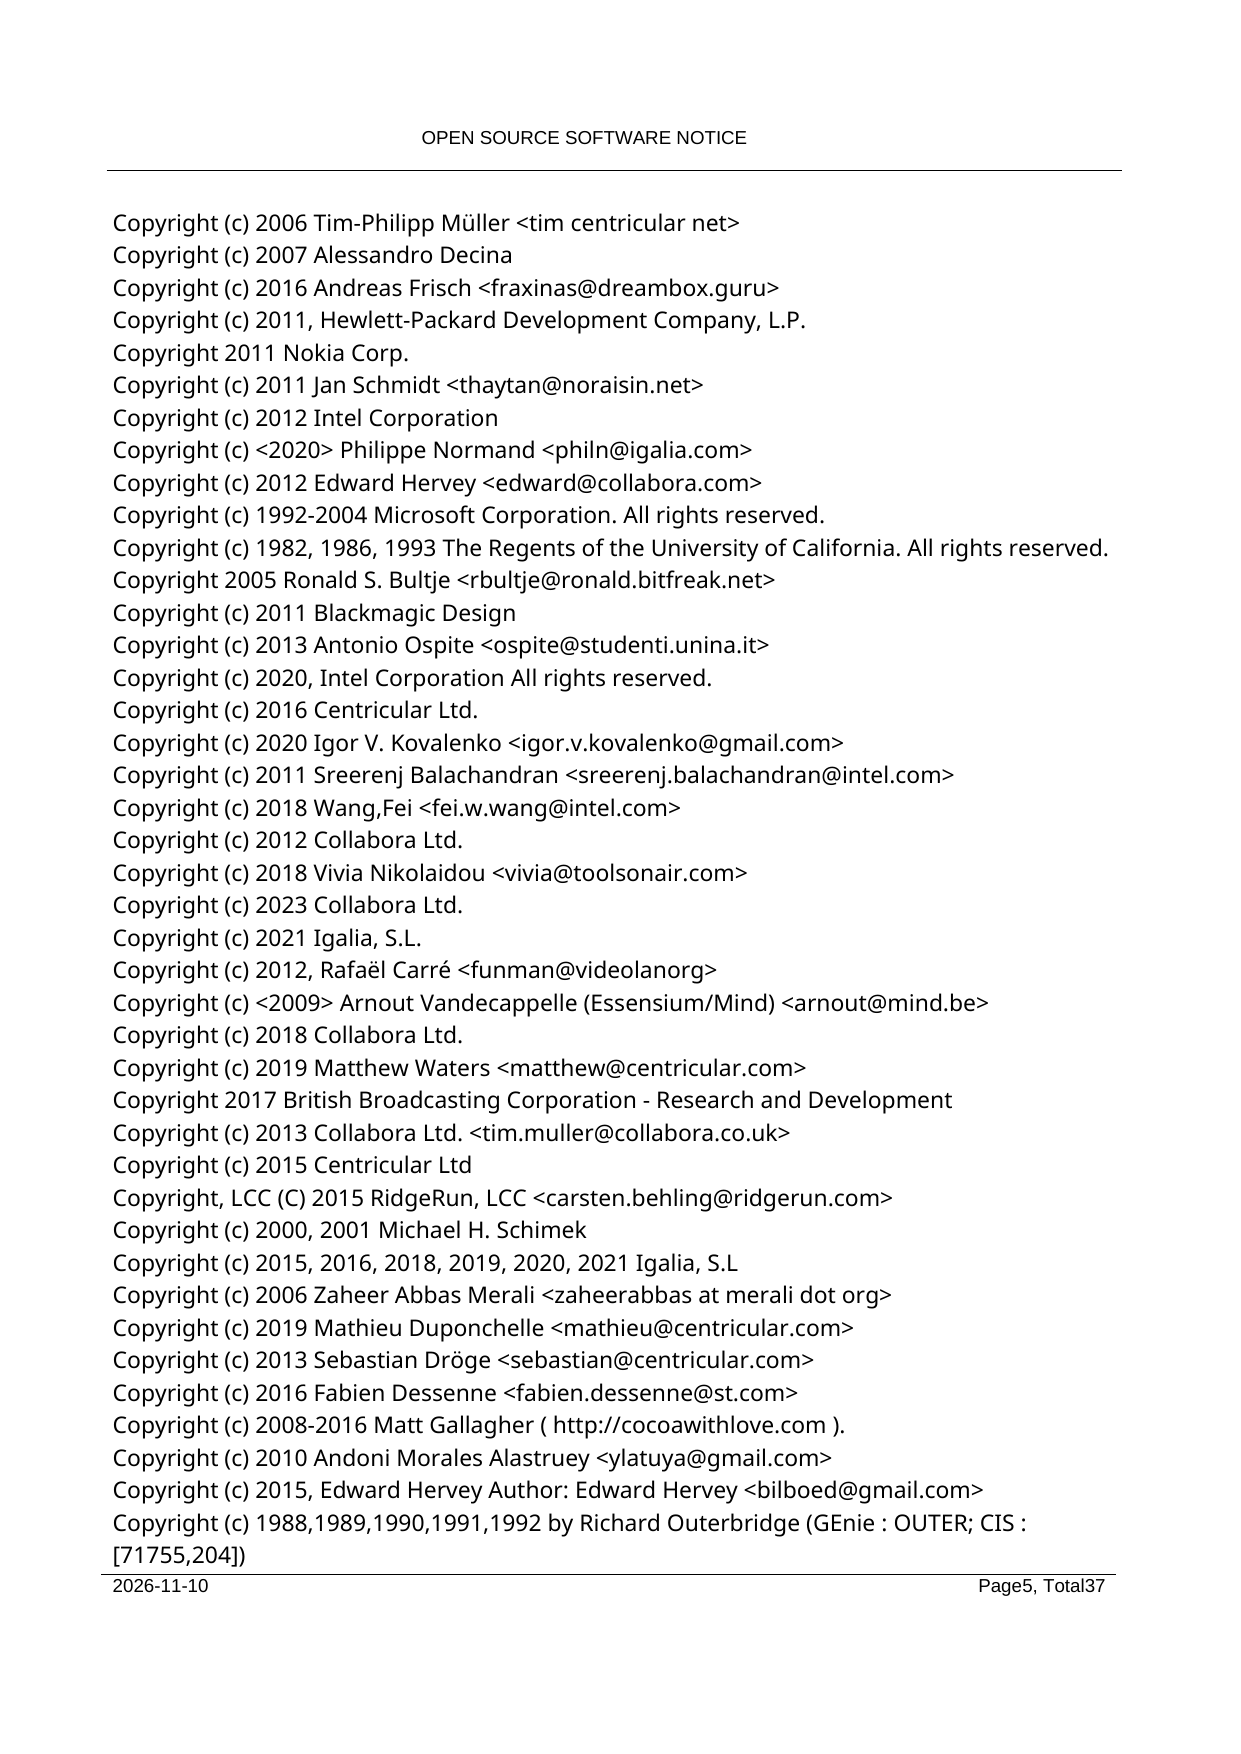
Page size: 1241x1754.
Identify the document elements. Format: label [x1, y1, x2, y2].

text [112, 206, 1128, 1571]
